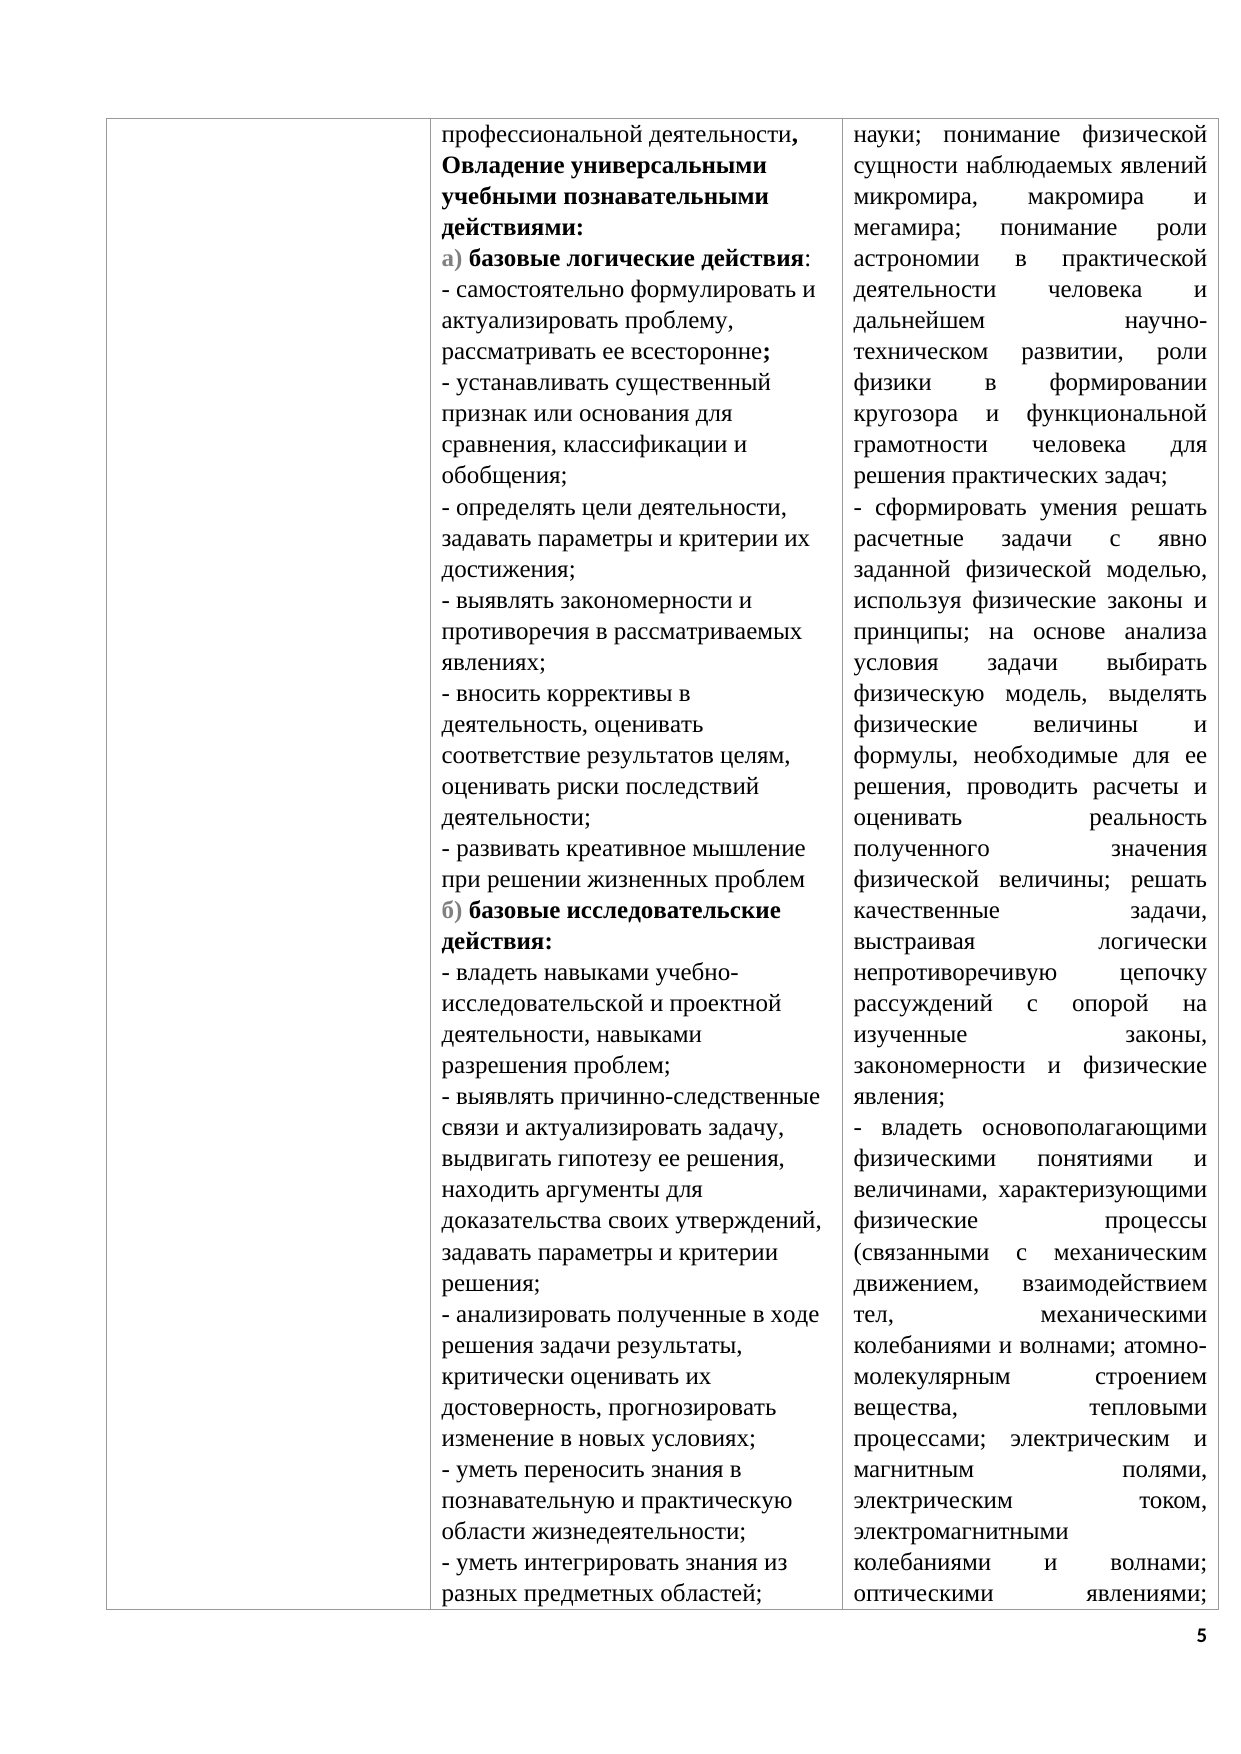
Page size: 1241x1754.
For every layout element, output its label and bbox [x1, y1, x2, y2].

table_cell [843, 119, 1218, 1609]
table_cell [107, 119, 430, 1609]
table_cell [431, 119, 842, 1609]
